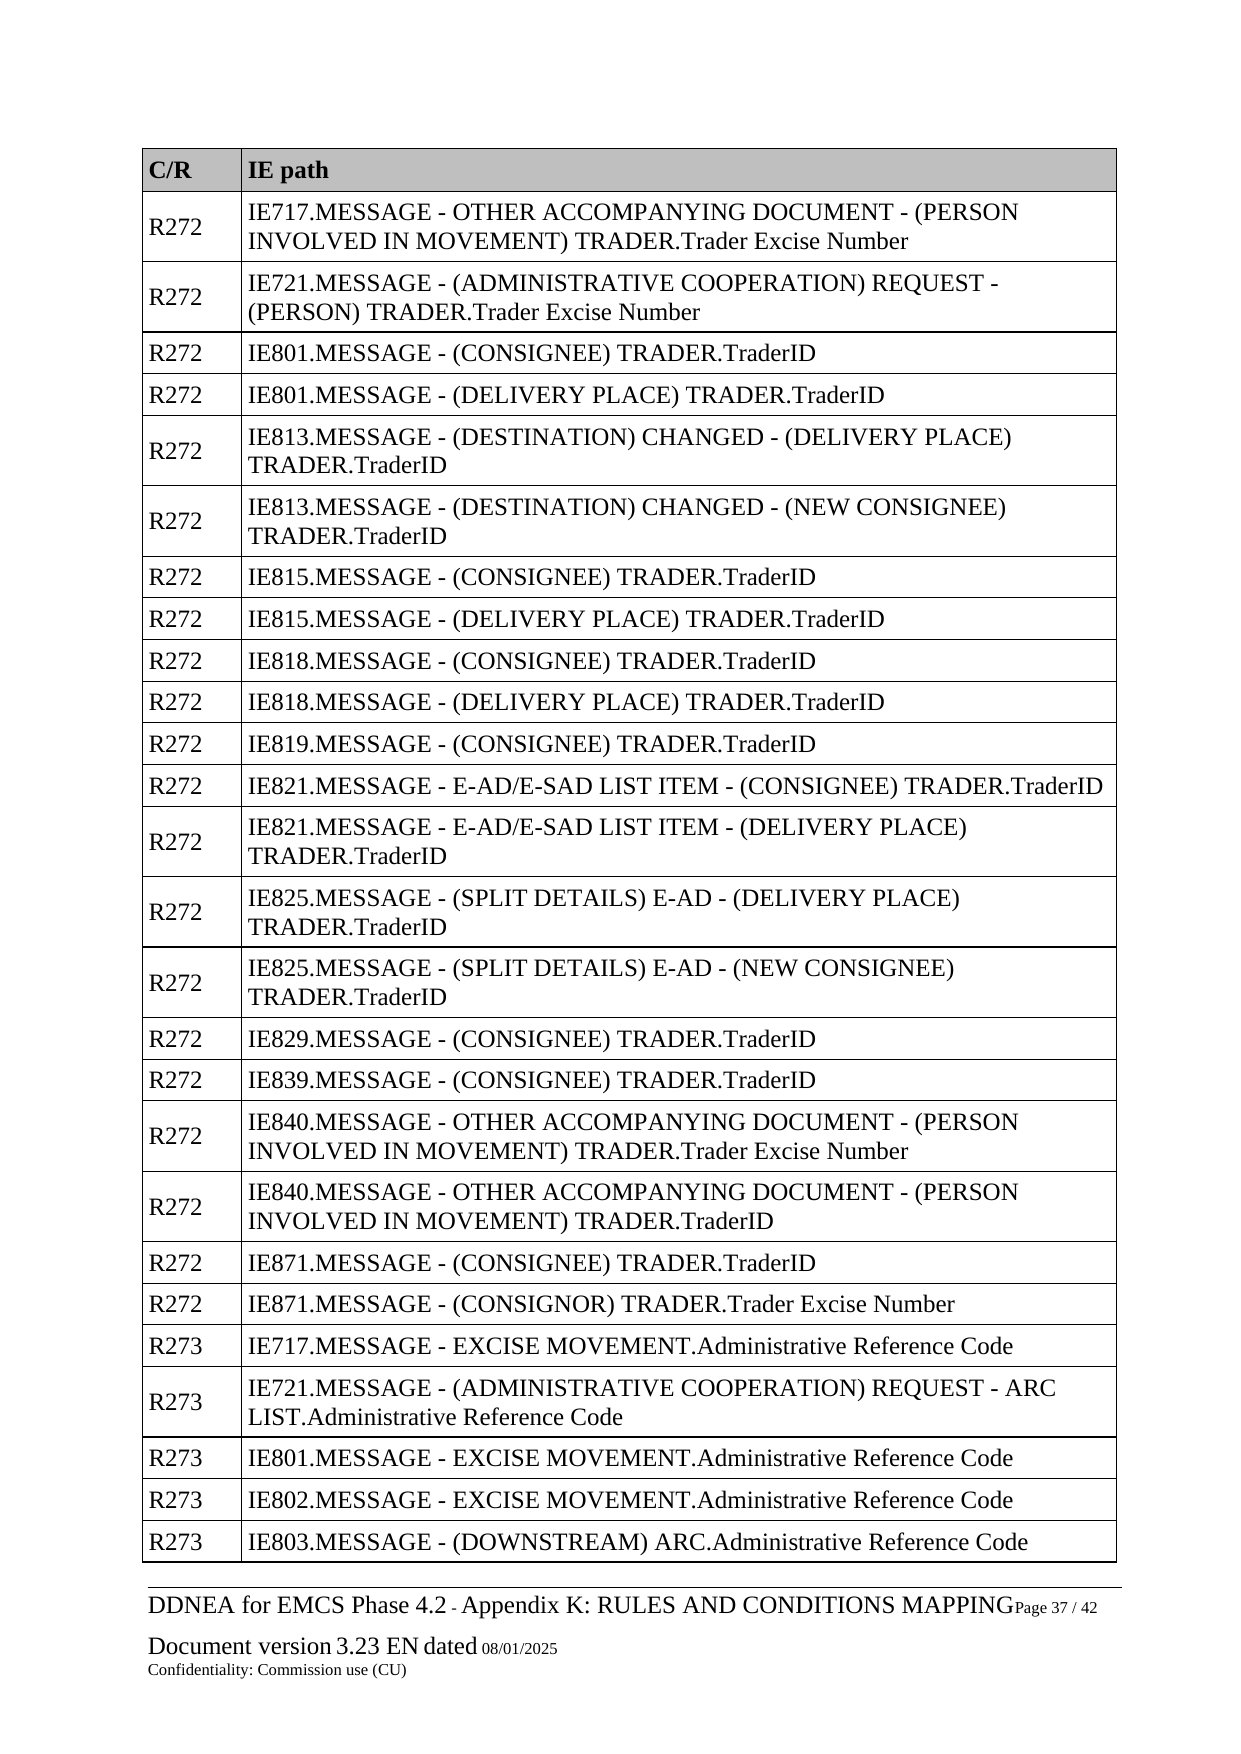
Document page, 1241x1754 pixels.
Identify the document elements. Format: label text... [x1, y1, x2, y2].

table_cell IE721.MESSAGE - (ADMINISTRATIVE COOPERATION) REQUEST - (PERSON) TRADER.Trader Excise Number [242, 262, 1116, 331]
table_cell IE825.MESSAGE - (SPLIT DETAILS) E-AD - (NEW CONSIGNEE) TRADER.TraderID [242, 948, 1116, 1017]
table_cell R272 [143, 807, 241, 876]
table_cell R272 [143, 640, 241, 681]
table_cell R272 [143, 598, 241, 639]
table_cell R272 [143, 877, 241, 946]
table_cell R272 [143, 682, 241, 722]
table_cell IE829.MESSAGE - (CONSIGNEE) TRADER.TraderID [242, 1018, 1116, 1058]
table_cell IE821.MESSAGE - E-AD/E-SAD LIST ITEM - (DELIVERY PLACE) TRADER.TraderID [242, 807, 1116, 876]
table_cell R272 [143, 948, 241, 1017]
table_cell IE813.MESSAGE - (DESTINATION) CHANGED - (DELIVERY PLACE) TRADER.TraderID [242, 416, 1116, 485]
table_cell R272 [143, 1018, 241, 1058]
table_cell IE818.MESSAGE - (DELIVERY PLACE) TRADER.TraderID [242, 682, 1116, 722]
table_cell R272 [143, 723, 241, 764]
table_cell R273 [143, 1521, 241, 1561]
table_cell R272 [143, 192, 241, 261]
table_cell R272 [143, 486, 241, 556]
table_header IE path [242, 149, 1116, 191]
table_cell R272 [143, 1242, 241, 1283]
table_cell R272 [143, 262, 241, 331]
table_cell R273 [143, 1479, 241, 1520]
table_cell IE825.MESSAGE - (SPLIT DETAILS) E-AD - (DELIVERY PLACE) TRADER.TraderID [242, 877, 1116, 946]
table_cell R272 [143, 1172, 241, 1241]
table_cell IE801.MESSAGE - (DELIVERY PLACE) TRADER.TraderID [242, 374, 1116, 415]
table_cell R272 [143, 374, 241, 415]
table_cell IE815.MESSAGE - (CONSIGNEE) TRADER.TraderID [242, 557, 1116, 597]
table_cell IE819.MESSAGE - (CONSIGNEE) TRADER.TraderID [242, 723, 1116, 764]
table_cell IE721.MESSAGE - (ADMINISTRATIVE COOPERATION) REQUEST - ARC LIST.Administrative Reference Code [242, 1367, 1116, 1436]
table_cell IE801.MESSAGE - EXCISE MOVEMENT.Administrative Reference Code [242, 1438, 1116, 1478]
table_cell R273 [143, 1325, 241, 1366]
table_cell IE871.MESSAGE - (CONSIGNEE) TRADER.TraderID [242, 1242, 1116, 1283]
table_cell IE717.MESSAGE - EXCISE MOVEMENT.Administrative Reference Code [242, 1325, 1116, 1366]
table_cell R273 [143, 1367, 241, 1436]
table_cell IE717.MESSAGE - OTHER ACCOMPANYING DOCUMENT - (PERSON INVOLVED IN MOVEMENT) TRADER.Trader Excise Number [242, 192, 1116, 261]
table_cell R272 [143, 416, 241, 485]
table_cell IE801.MESSAGE - (CONSIGNEE) TRADER.TraderID [242, 333, 1116, 373]
table_cell IE840.MESSAGE - OTHER ACCOMPANYING DOCUMENT - (PERSON INVOLVED IN MOVEMENT) TRADER.Trader Excise Number [242, 1101, 1116, 1171]
table_cell R273 [143, 1438, 241, 1478]
table_cell R272 [143, 1060, 241, 1100]
table_cell R272 [143, 1101, 241, 1171]
table_cell IE815.MESSAGE - (DELIVERY PLACE) TRADER.TraderID [242, 598, 1116, 639]
table_cell IE802.MESSAGE - EXCISE MOVEMENT.Administrative Reference Code [242, 1479, 1116, 1520]
table_cell IE803.MESSAGE - (DOWNSTREAM) ARC.Administrative Reference Code [242, 1521, 1116, 1561]
table_cell R272 [143, 333, 241, 373]
table_cell R272 [143, 765, 241, 806]
table_cell IE840.MESSAGE - OTHER ACCOMPANYING DOCUMENT - (PERSON INVOLVED IN MOVEMENT) TRADER.TraderID [242, 1172, 1116, 1241]
table_header C/R [143, 149, 241, 191]
table_cell R272 [143, 557, 241, 597]
table_cell IE839.MESSAGE - (CONSIGNEE) TRADER.TraderID [242, 1060, 1116, 1100]
table_cell IE813.MESSAGE - (DESTINATION) CHANGED - (NEW CONSIGNEE) TRADER.TraderID [242, 486, 1116, 556]
table_cell IE821.MESSAGE - E-AD/E-SAD LIST ITEM - (CONSIGNEE) TRADER.TraderID [242, 765, 1116, 806]
table_cell IE871.MESSAGE - (CONSIGNOR) TRADER.Trader Excise Number [242, 1284, 1116, 1324]
table_cell R272 [143, 1284, 241, 1324]
table_cell IE818.MESSAGE - (CONSIGNEE) TRADER.TraderID [242, 640, 1116, 681]
